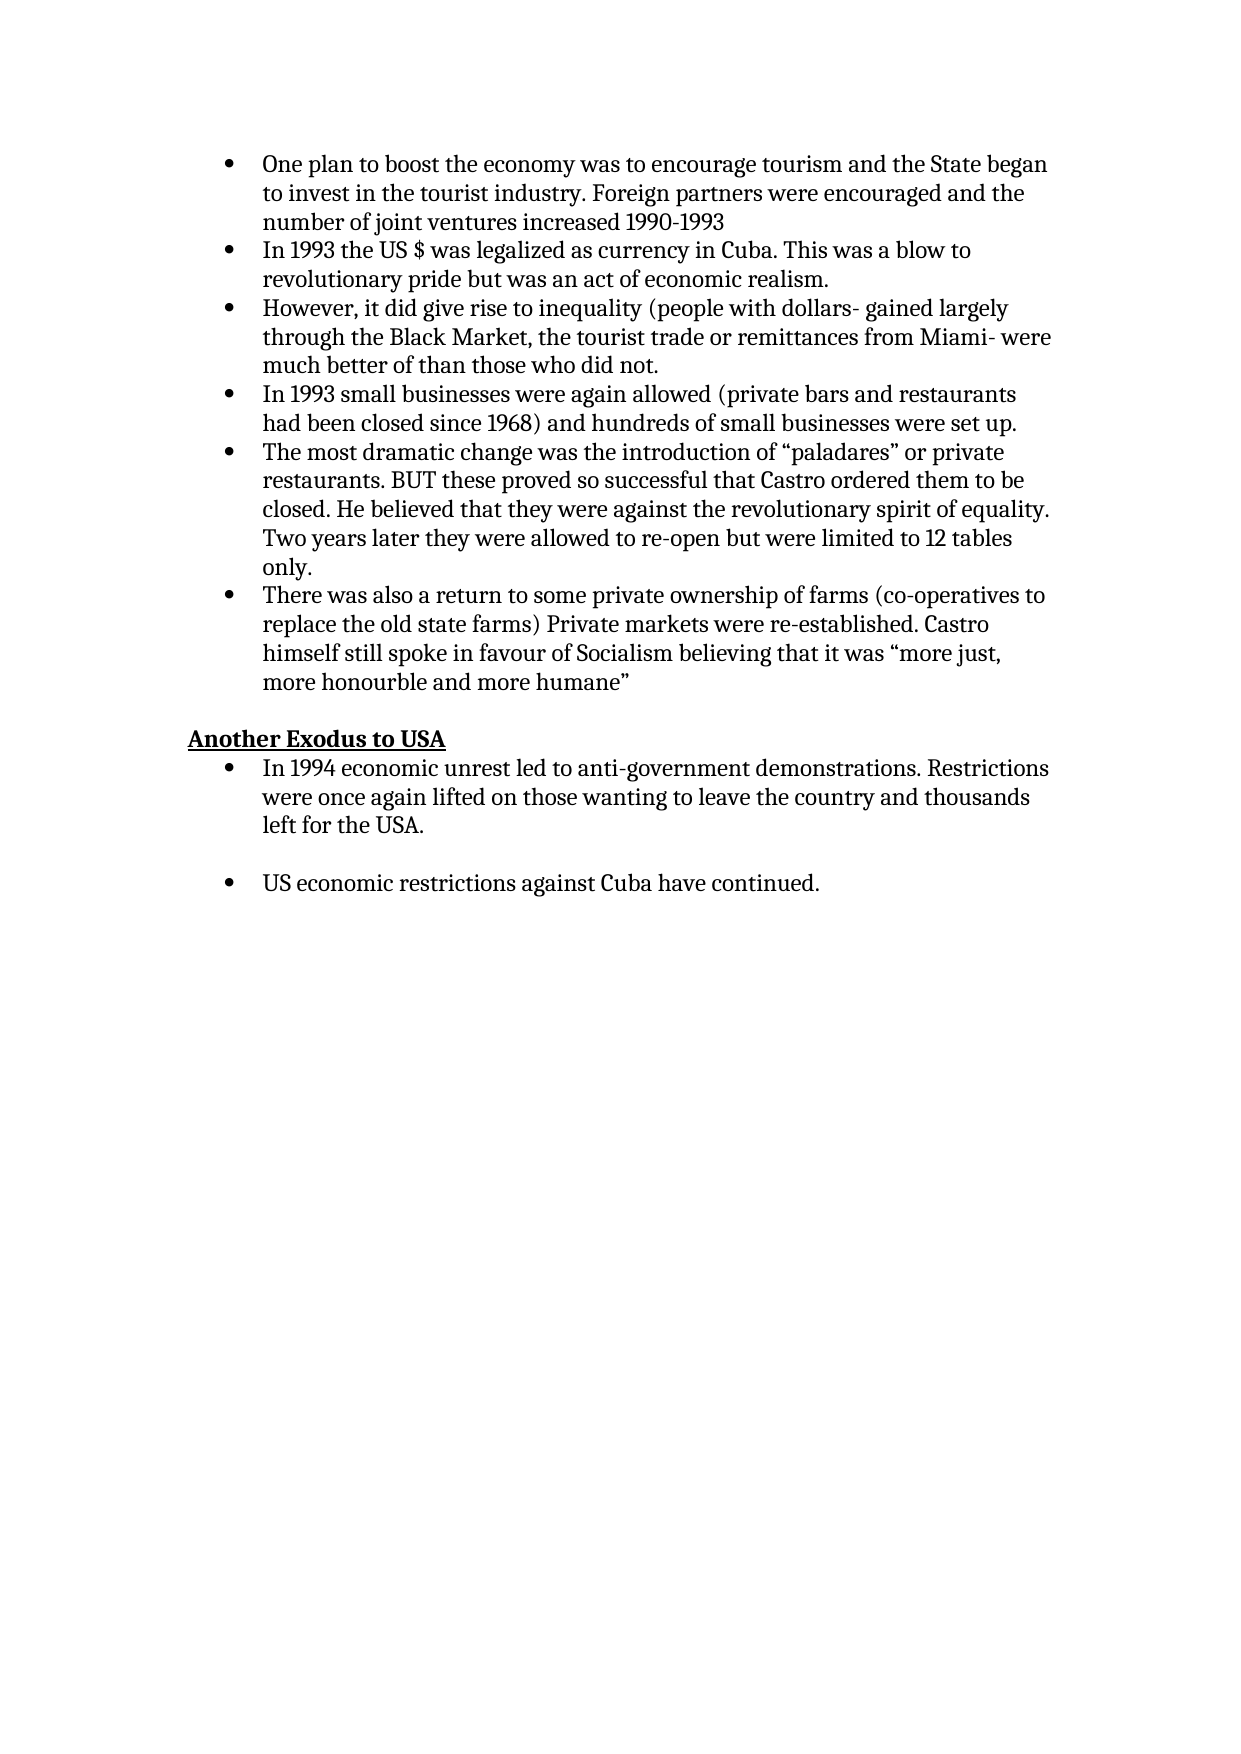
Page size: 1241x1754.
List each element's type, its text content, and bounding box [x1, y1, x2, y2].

list One plan to boost the economy was to encourage tourism and the State began to invest in the tourist industry. Foreign partners were encouraged and the number of joint ventures increased 1990-1993 [225, 150, 1053, 236]
list However, it did give rise to inequality (people with dollars- gained largely through the Black Market, the tourist trade or remittances from Miami- were much better of than those who did not. [225, 294, 1053, 380]
list US economic restrictions against Cuba have continued. [225, 869, 1053, 897]
list The most dramatic change was the introduction of “paladares” or private restaurants. BUT these proved so successful that Castro ordered them to be closed. He believed that they were against the revolutionary spirit of equality. Two years later they were allowed to re-open but were limited to 12 tables only. [225, 437, 1053, 581]
text Another Exodus to USA [187, 725, 1053, 754]
list In 1993 the US $ was legalized as currency in Cuba. This was a blow to revolutionary pride but was an act of economic realism. [225, 236, 1053, 294]
list In 1994 economic unrest led to anti-government demonstrations. Restrictions were once again lifted on those wanting to leave the country and thousands left for the USA. [225, 754, 1053, 840]
list There was also a return to some private ownership of farms (co-operatives to replace the old state farms) Private markets were re-established. Castro himself still spoke in favour of Socialism believing that it was “more just, more honourble and more humane” [225, 581, 1053, 696]
list In 1993 small businesses were again allowed (private bars and restaurants had been closed since 1968) and hundreds of small businesses were set up. [225, 380, 1053, 437]
